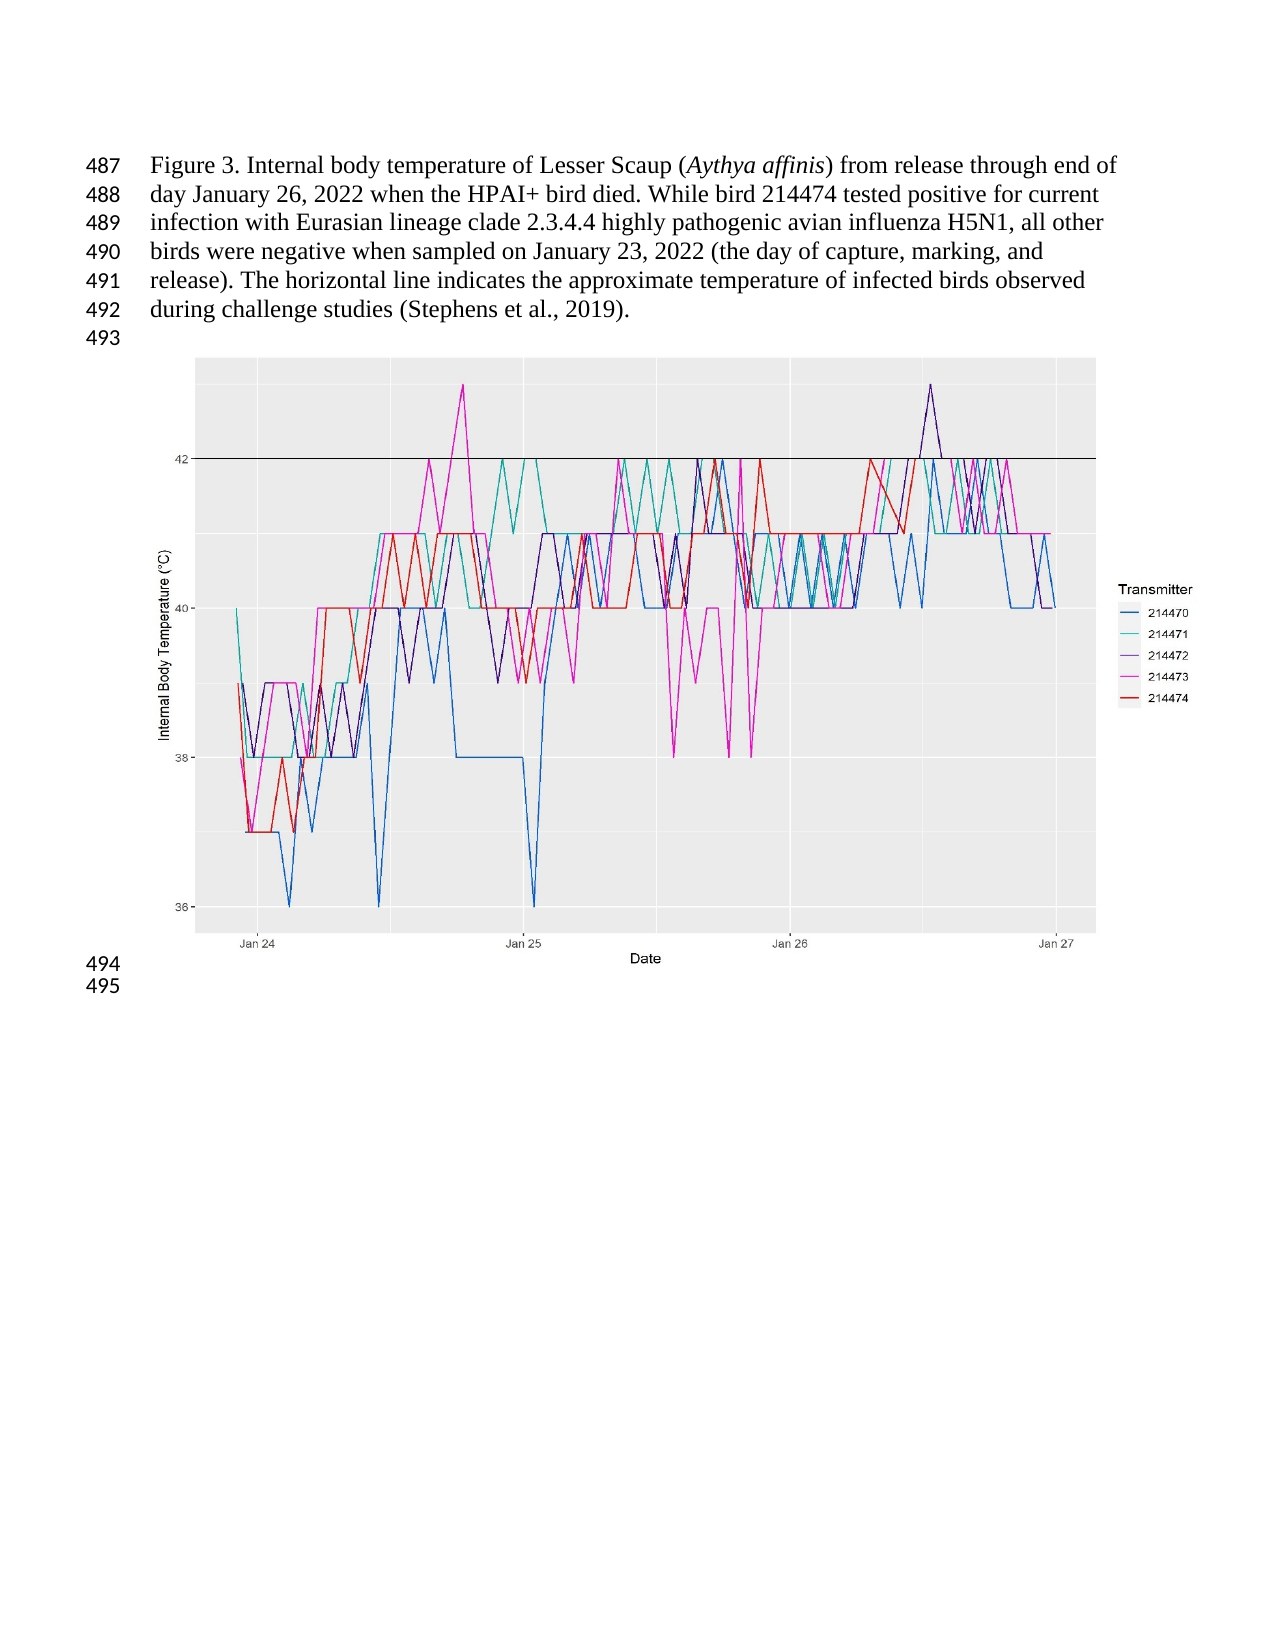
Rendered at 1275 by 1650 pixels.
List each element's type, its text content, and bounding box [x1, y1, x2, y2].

text Figure 3. Internal body temperature of Lesser Scaup (Aythya affinis) from release through end of day January 26, 2022 when the HPAI+ bird died. While bird 214474 tested positive for current infection with Eurasian lineage clade 2.3.4.4 highly pathogenic avian influenza H5N1, all other birds were negative when sampled on January 23, 2022 (the day of capture, marking, and release). The horizontal line indicates the approximate temperature of infected birds observed during challenge studies (Stephens et al., 2019). [150, 150, 1125, 322]
picture [150, 351, 1207, 972]
